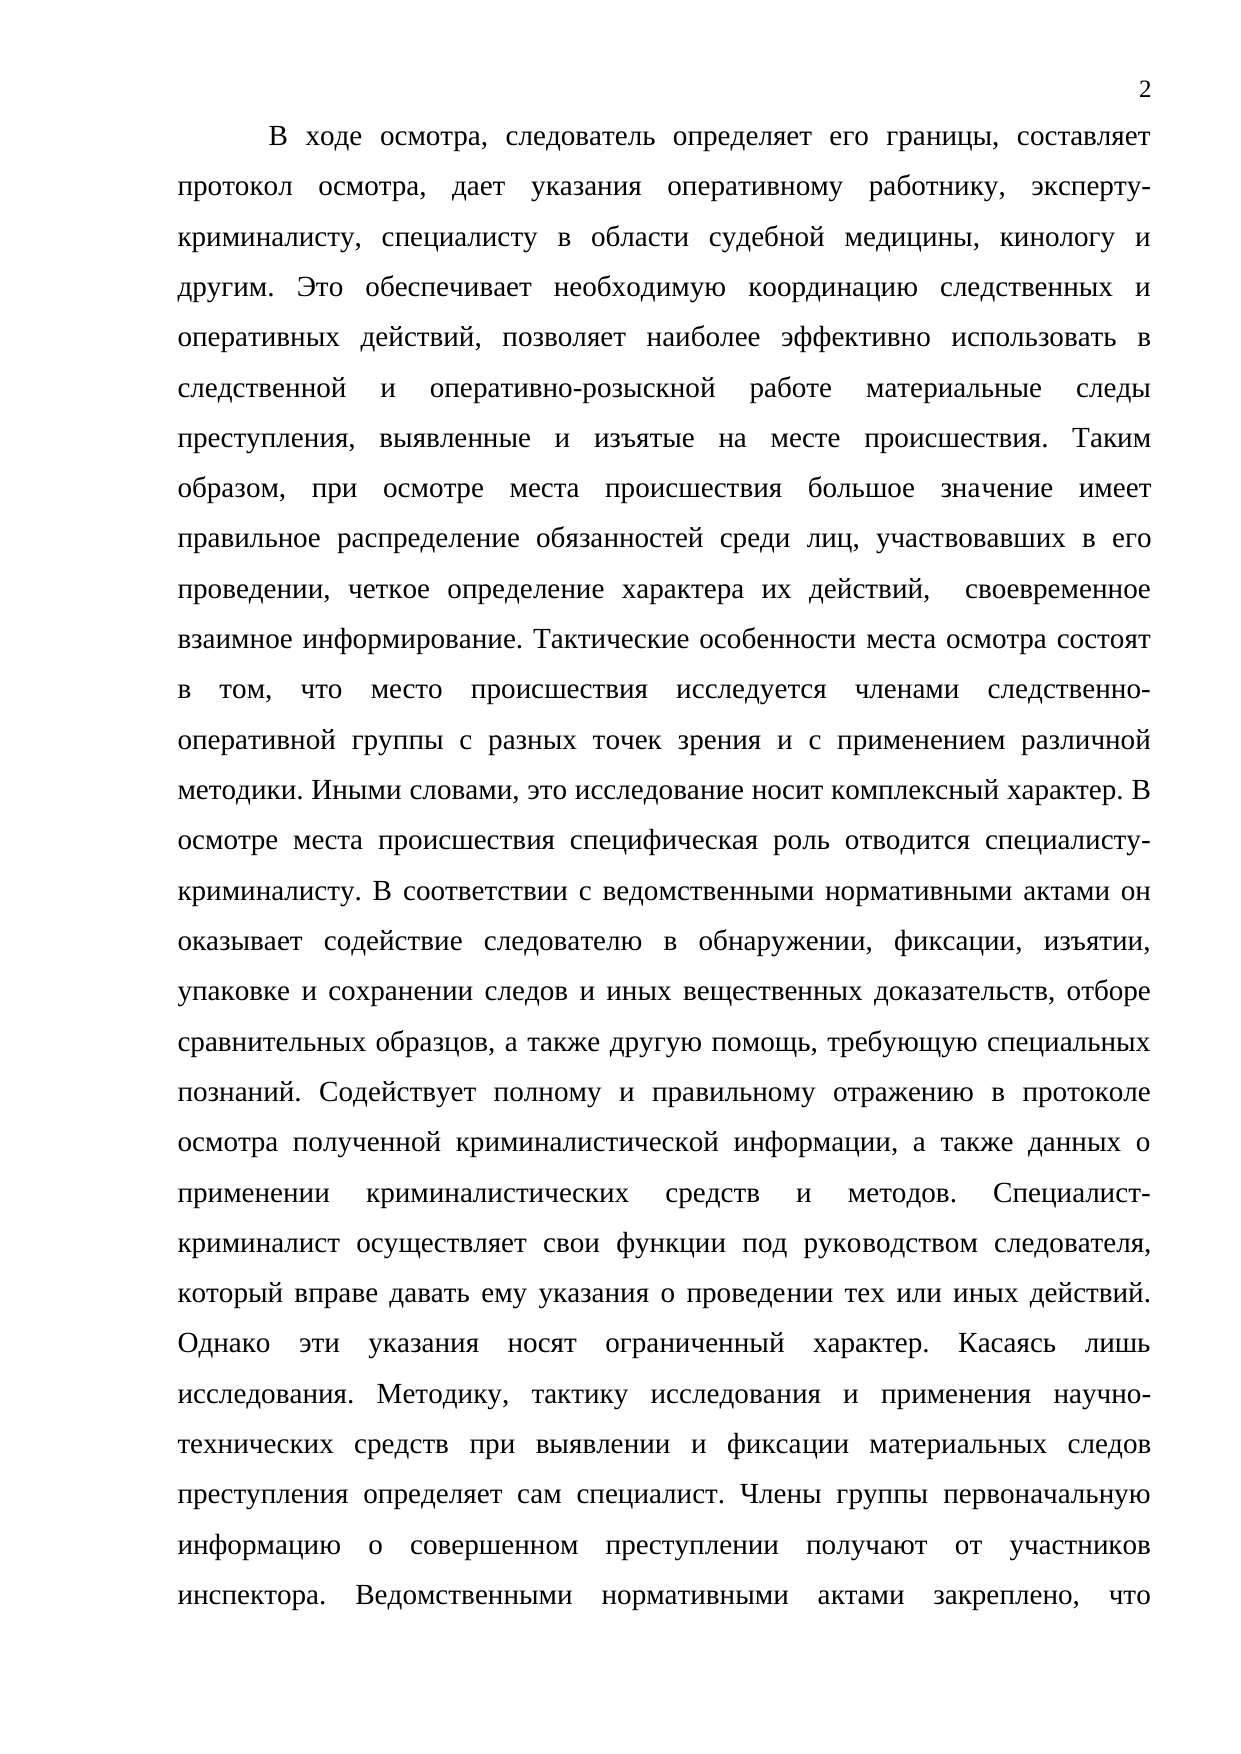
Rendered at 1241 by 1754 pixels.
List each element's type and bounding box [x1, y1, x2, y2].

text [177, 118, 1152, 1611]
